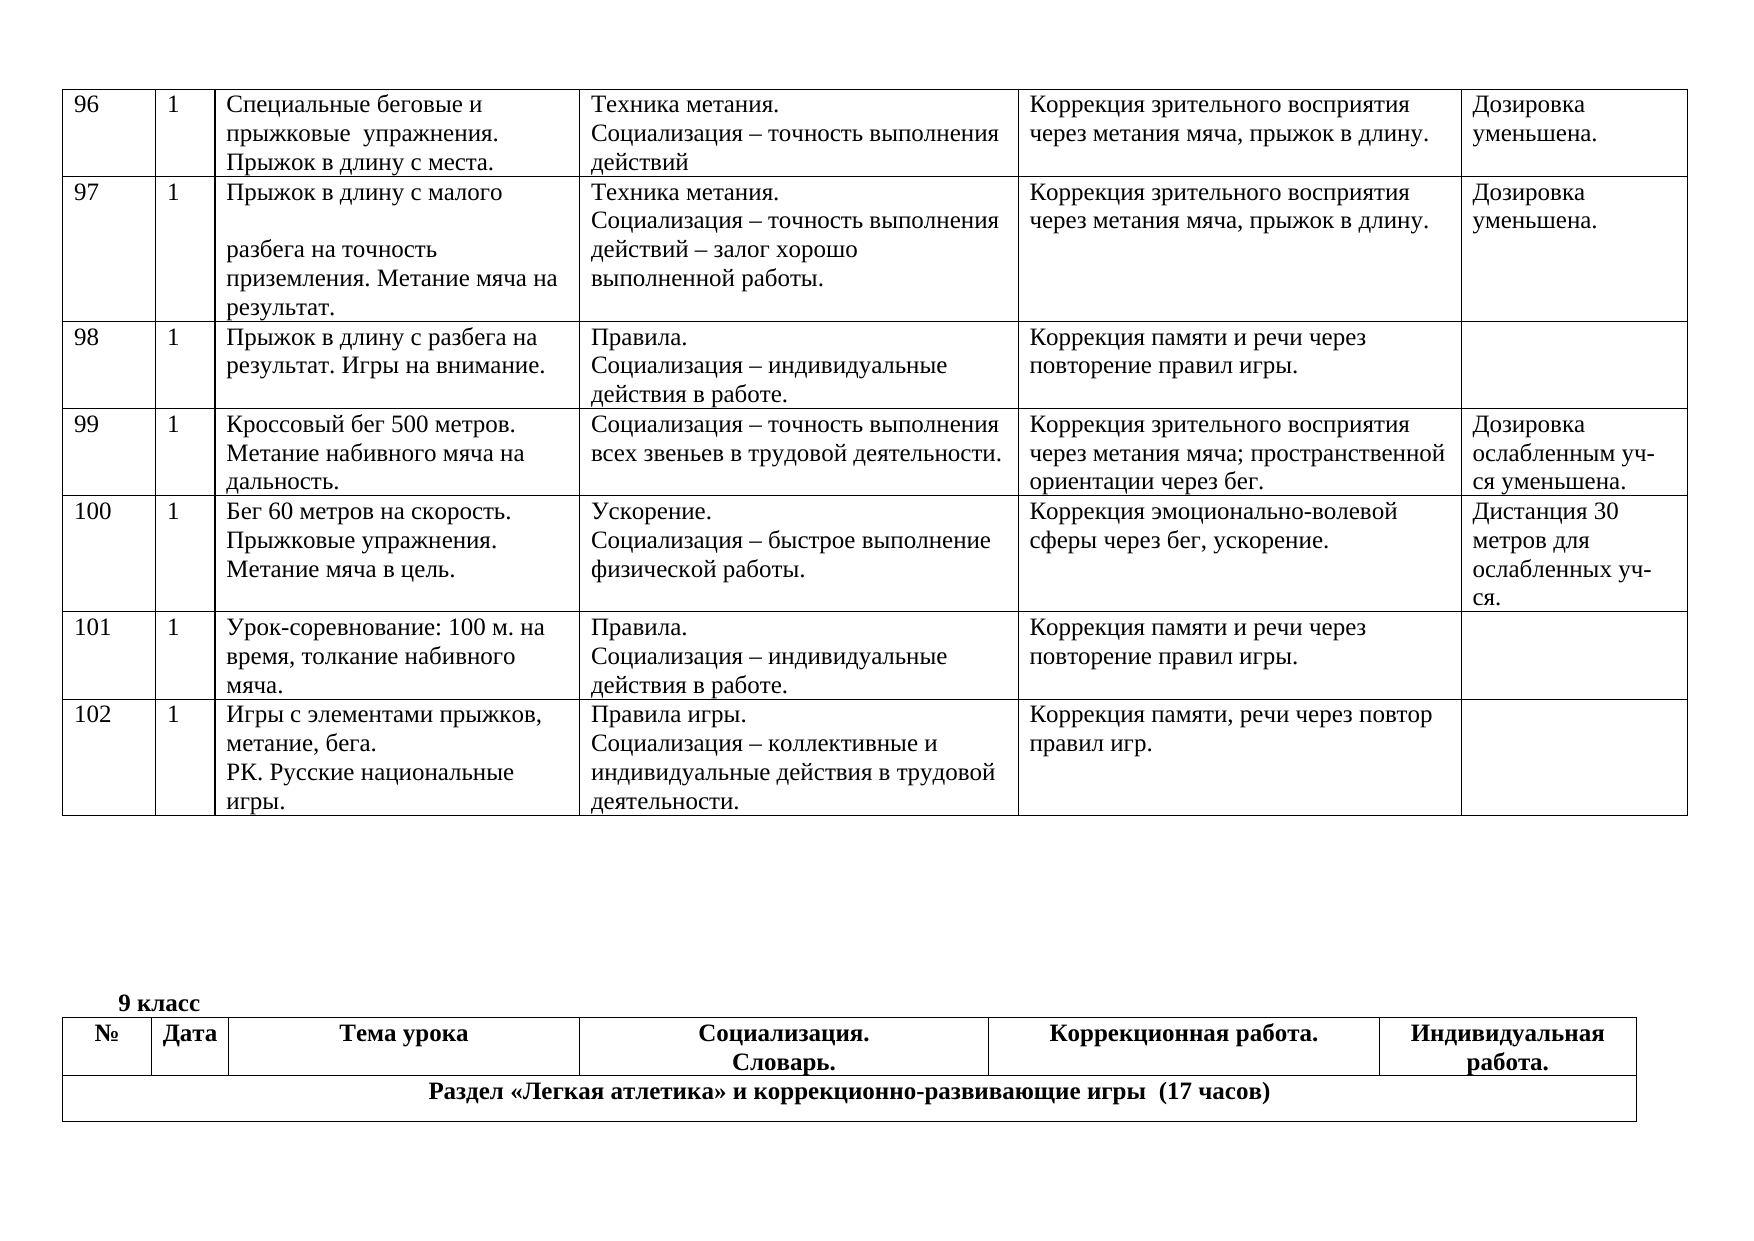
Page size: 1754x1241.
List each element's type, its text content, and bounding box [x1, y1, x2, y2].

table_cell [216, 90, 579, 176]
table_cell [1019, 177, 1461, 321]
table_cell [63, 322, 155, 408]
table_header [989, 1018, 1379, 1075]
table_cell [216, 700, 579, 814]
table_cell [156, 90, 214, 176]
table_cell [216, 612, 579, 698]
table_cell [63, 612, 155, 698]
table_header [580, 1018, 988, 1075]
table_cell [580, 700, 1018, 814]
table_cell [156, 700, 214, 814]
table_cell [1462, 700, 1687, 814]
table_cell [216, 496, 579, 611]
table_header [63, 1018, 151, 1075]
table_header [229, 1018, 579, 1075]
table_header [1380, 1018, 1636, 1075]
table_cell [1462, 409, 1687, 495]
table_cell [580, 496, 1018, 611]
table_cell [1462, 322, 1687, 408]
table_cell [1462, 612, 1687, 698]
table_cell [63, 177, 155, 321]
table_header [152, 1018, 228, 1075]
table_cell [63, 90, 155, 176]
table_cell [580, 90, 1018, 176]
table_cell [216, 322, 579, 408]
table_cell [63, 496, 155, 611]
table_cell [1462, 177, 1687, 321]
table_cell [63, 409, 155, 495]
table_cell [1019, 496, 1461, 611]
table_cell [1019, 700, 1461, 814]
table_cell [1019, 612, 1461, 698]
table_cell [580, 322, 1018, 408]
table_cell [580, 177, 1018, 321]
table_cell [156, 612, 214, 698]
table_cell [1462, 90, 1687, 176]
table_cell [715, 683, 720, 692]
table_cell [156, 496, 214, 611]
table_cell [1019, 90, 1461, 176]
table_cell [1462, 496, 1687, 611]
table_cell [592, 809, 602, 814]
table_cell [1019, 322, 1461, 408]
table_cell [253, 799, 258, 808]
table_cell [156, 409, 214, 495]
text 9 класс [118, 988, 1636, 1017]
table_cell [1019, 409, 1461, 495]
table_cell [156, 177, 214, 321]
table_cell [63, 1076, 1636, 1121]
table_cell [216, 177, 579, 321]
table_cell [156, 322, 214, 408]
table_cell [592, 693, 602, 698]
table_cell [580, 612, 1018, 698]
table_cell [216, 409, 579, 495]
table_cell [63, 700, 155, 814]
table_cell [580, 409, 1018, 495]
